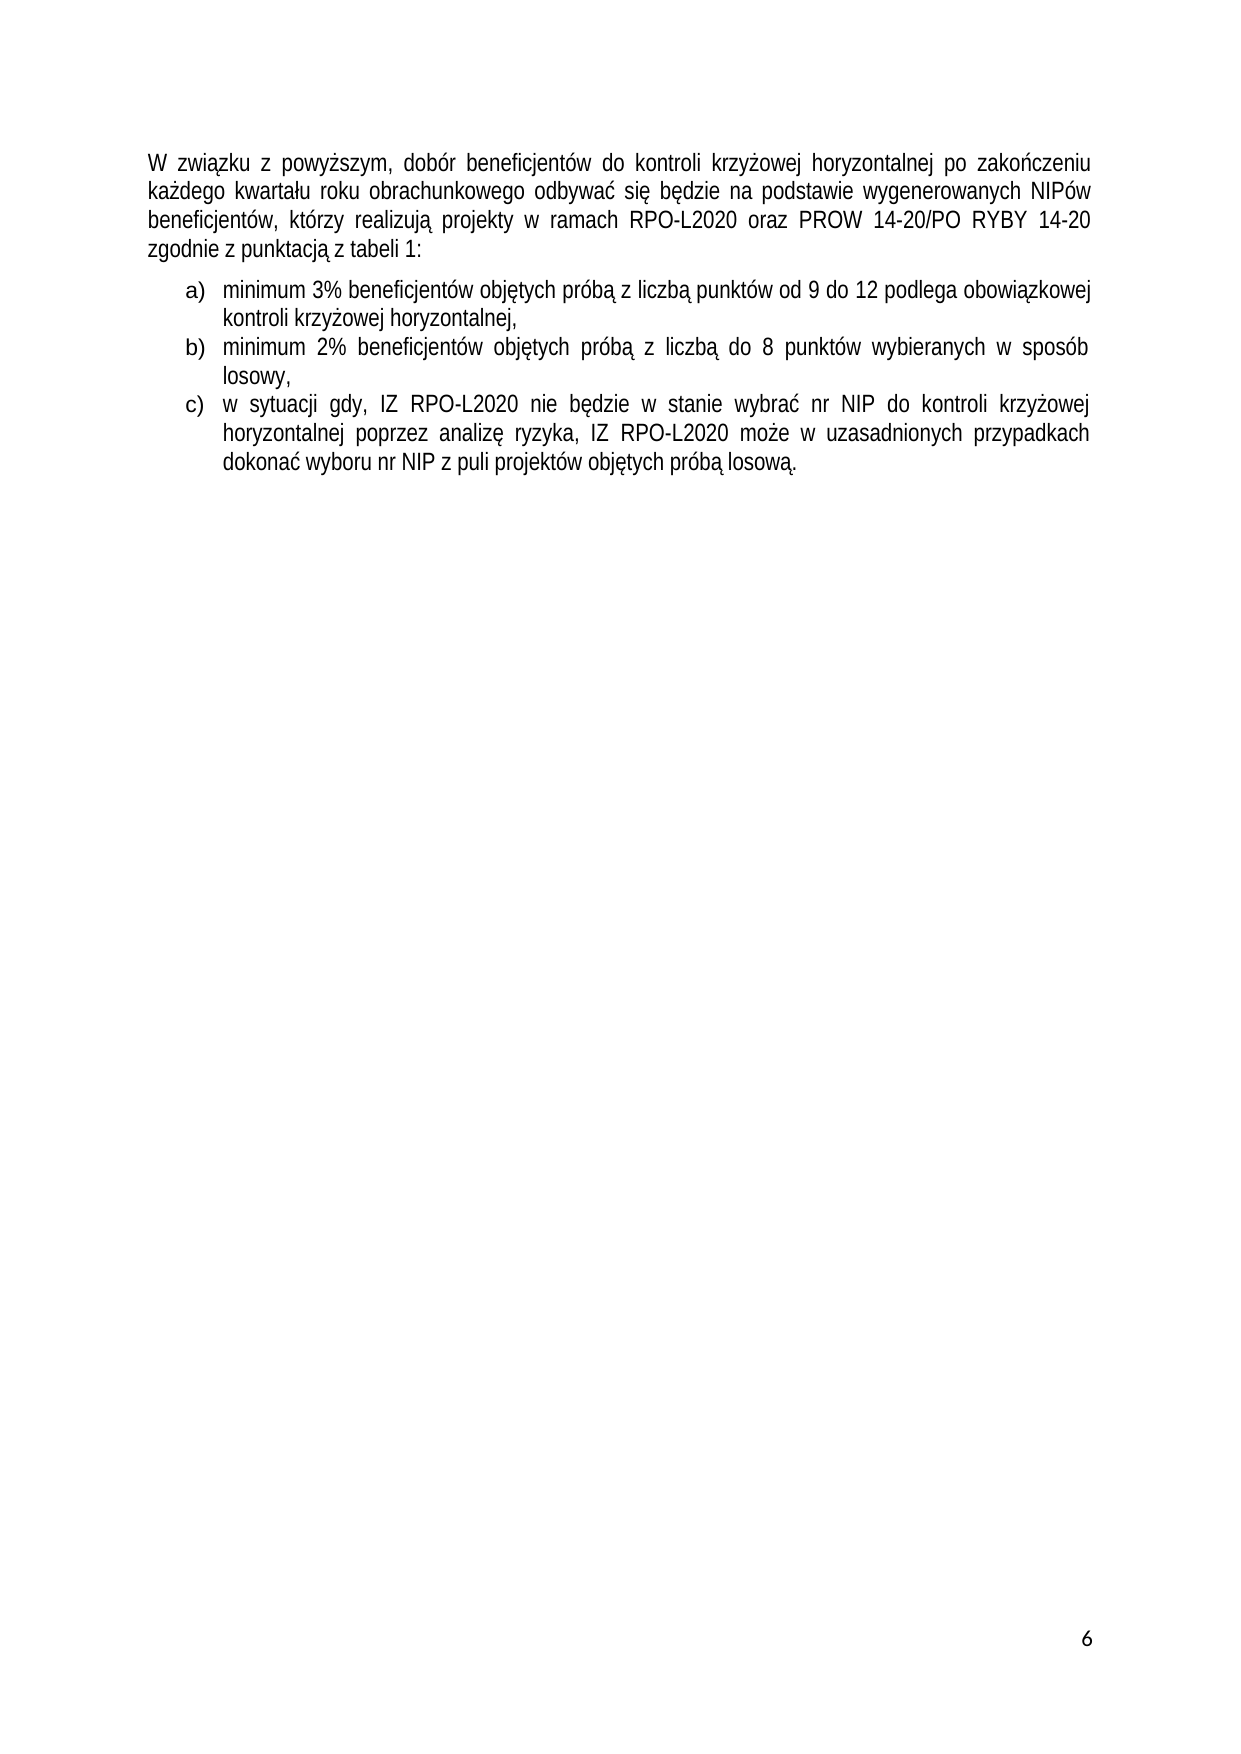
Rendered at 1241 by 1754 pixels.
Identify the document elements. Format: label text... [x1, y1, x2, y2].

list w sytuacji gdy, IZ RPO-L2020 nie będzie w stanie wybrać nr NIP do kontroli krzyżowej horyzontalnej poprzez analizę ryzyka, IZ RPO-L2020 może w uzasadnionych przypadkach dokonać wyboru nr NIP z puli projektów objętych próbą losową. [185, 389, 1091, 475]
text W związku z powyższym, dobór beneficjentów do kontroli krzyżowej horyzontalnej po zakończeniu każdego kwartału roku obrachunkowego odbywać się będzie na podstawie wygenerowanych NIPów beneficjentów, którzy realizują projekty w ramach RPO-L2020 oraz PROW 14-20/PO RYBY 14-20 zgodnie z punktacją z tabeli 1: [148, 148, 1093, 262]
list minimum 3% beneficjentów objętych próbą z liczbą punktów od 9 do 12 podlega obowiązkowej kontroli krzyżowej horyzontalnej, [185, 275, 1093, 332]
list minimum 2% beneficjentów objętych próbą z liczbą do 8 punktów wybieranych w sposób losowy, [185, 332, 1091, 389]
